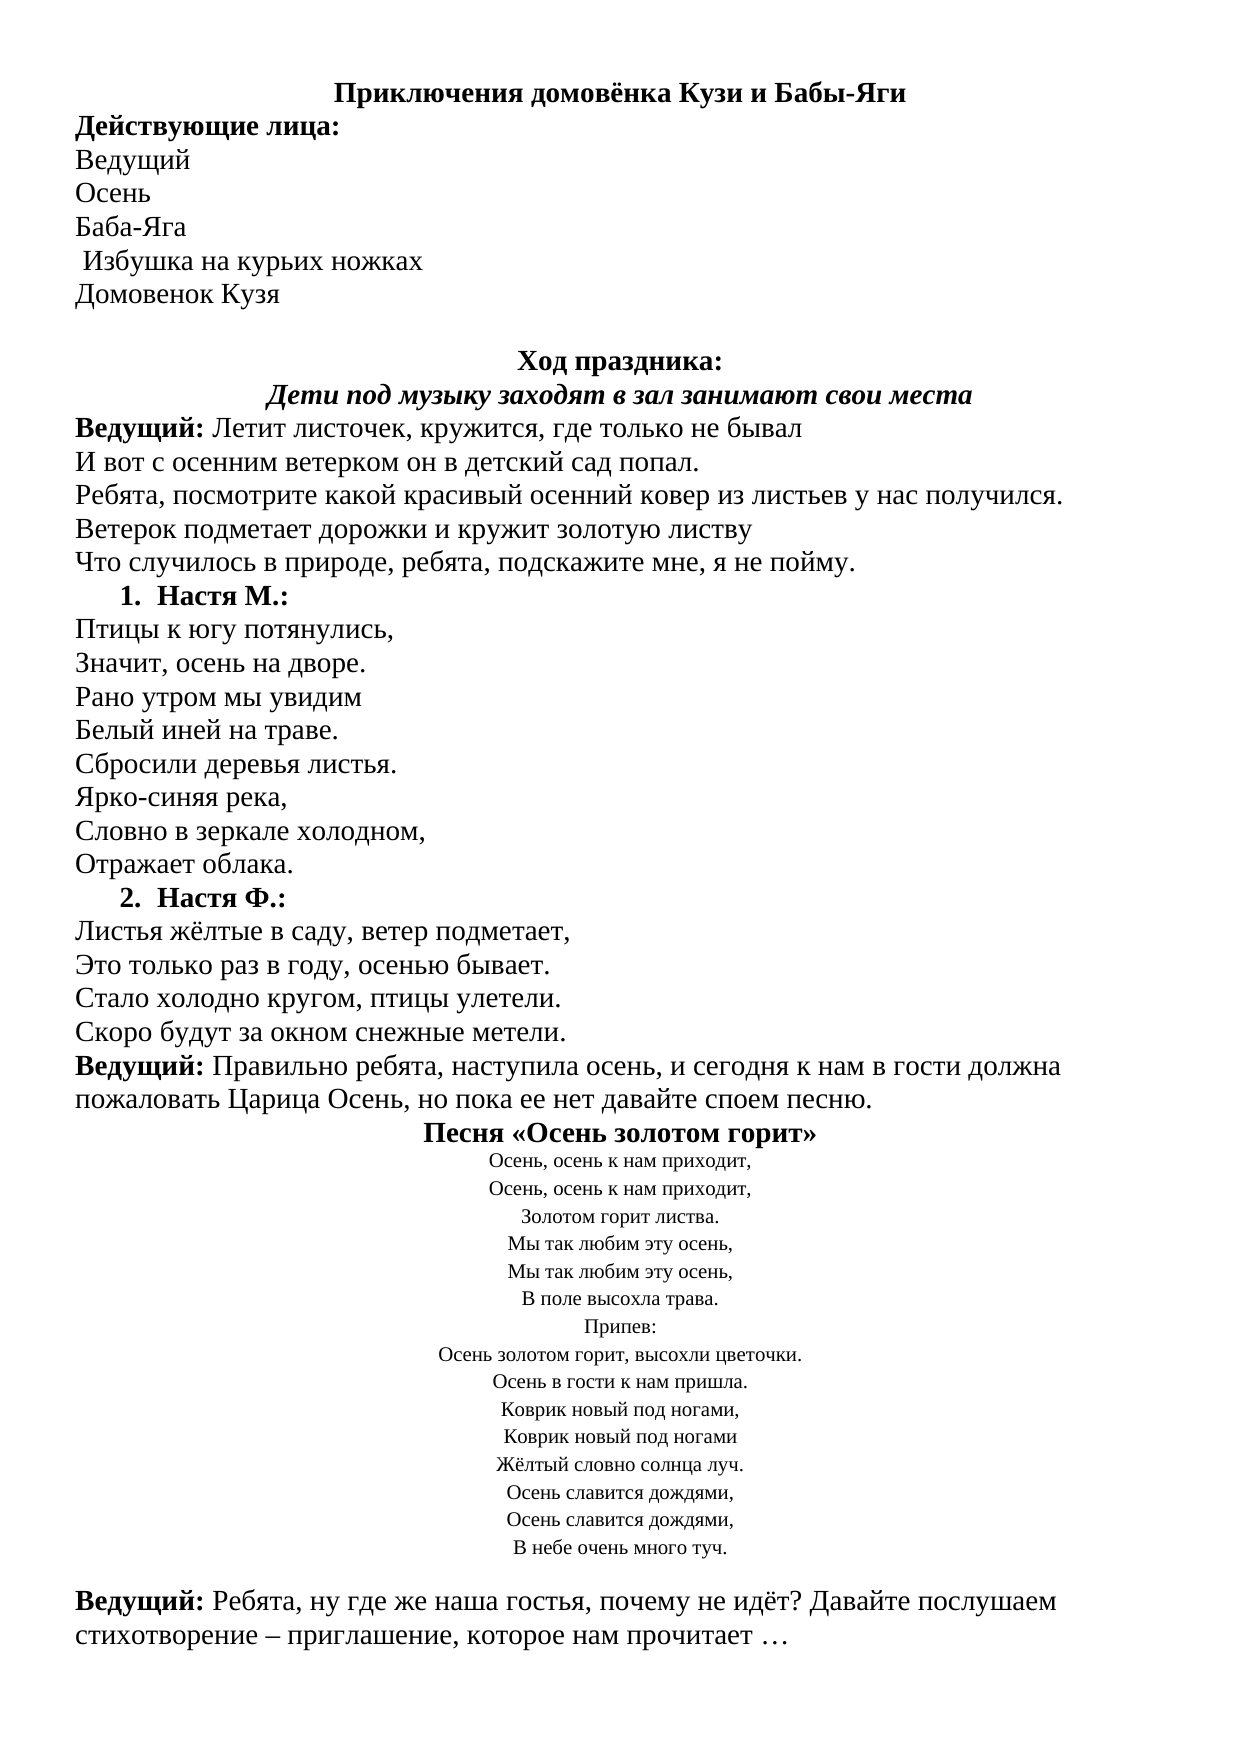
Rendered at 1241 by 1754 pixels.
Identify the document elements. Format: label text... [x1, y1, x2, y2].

text Ярко-синяя река, [75, 779, 1165, 813]
text Листья жёлтые в саду, ветер подметает, [75, 913, 1165, 947]
text Это только раз в году, осенью бывает. [75, 947, 1165, 981]
text Ведущий [75, 142, 1165, 176]
text Избушка на курьих ножках [75, 243, 1165, 276]
text Ведущий: Летит листочек, кружится, где только не бывал [75, 410, 1165, 444]
text Ведущий: Ребята, ну где же наша гостья, почему не идёт? Давайте послушаем стихотворение – приглашение, которое нам прочитает … [75, 1583, 1165, 1650]
text Стало холодно кругом, птицы улетели. [75, 981, 1165, 1014]
text Приключения домовёнка Кузи и Бабы-Яги [75, 75, 1165, 108]
text Осень, осень к нам приходит, Осень, осень к нам приходит, Золотом горит листва. Мы так любим эту осень, Мы так любим эту осень, В поле высохла трава. Припев: Осень золотом горит, высохли цветочки. Осень в гости к нам пришла. Коврик новый под ногами, Коврик новый под ногами Жёлтый словно солнца луч. Осень славится дождями, Осень славится дождями, В небе очень много туч. [75, 1148, 1165, 1559]
text Песня «Осень золотом горит» [75, 1115, 1165, 1148]
text Рано утром мы увидим [75, 679, 1165, 712]
text Баба-Яга [75, 209, 1165, 243]
text Осень [75, 176, 1165, 209]
text Что случилось в природе, ребята, подскажите мне, я не пойму. [75, 544, 1165, 578]
text Отражает облака. [75, 846, 1165, 880]
list Настя Ф.: [119, 880, 1165, 913]
text Белый иней на траве. [75, 712, 1165, 746]
list Настя М.: [119, 578, 1165, 612]
text Домовенок Кузя [75, 276, 1165, 310]
text Значит, осень на дворе. [75, 645, 1165, 679]
text Ребята, посмотрите какой красивый осенний ковер из листьев у нас получился. Ветерок подметает дорожки и кружит золотую листву [75, 477, 1165, 544]
text Дети под музыку заходят в зал занимают свои места [75, 377, 1165, 410]
text И вот с осенним ветерком он в детский сад попал. [75, 444, 1165, 477]
text Сбросили деревья листья. [75, 746, 1165, 779]
text Словно в зеркале холодном, [75, 813, 1165, 846]
text Ведущий: Правильно ребята, наступила осень, и сегодня к нам в гости должна пожаловать Царица Осень, но пока ее нет давайте споем песню. [75, 1048, 1165, 1115]
text Действующие лица: [75, 108, 1165, 142]
text Ход праздника: [75, 343, 1165, 377]
text Скоро будут за окном снежные метели. [75, 1014, 1165, 1048]
text Птицы к югу потянулись, [75, 612, 1165, 645]
